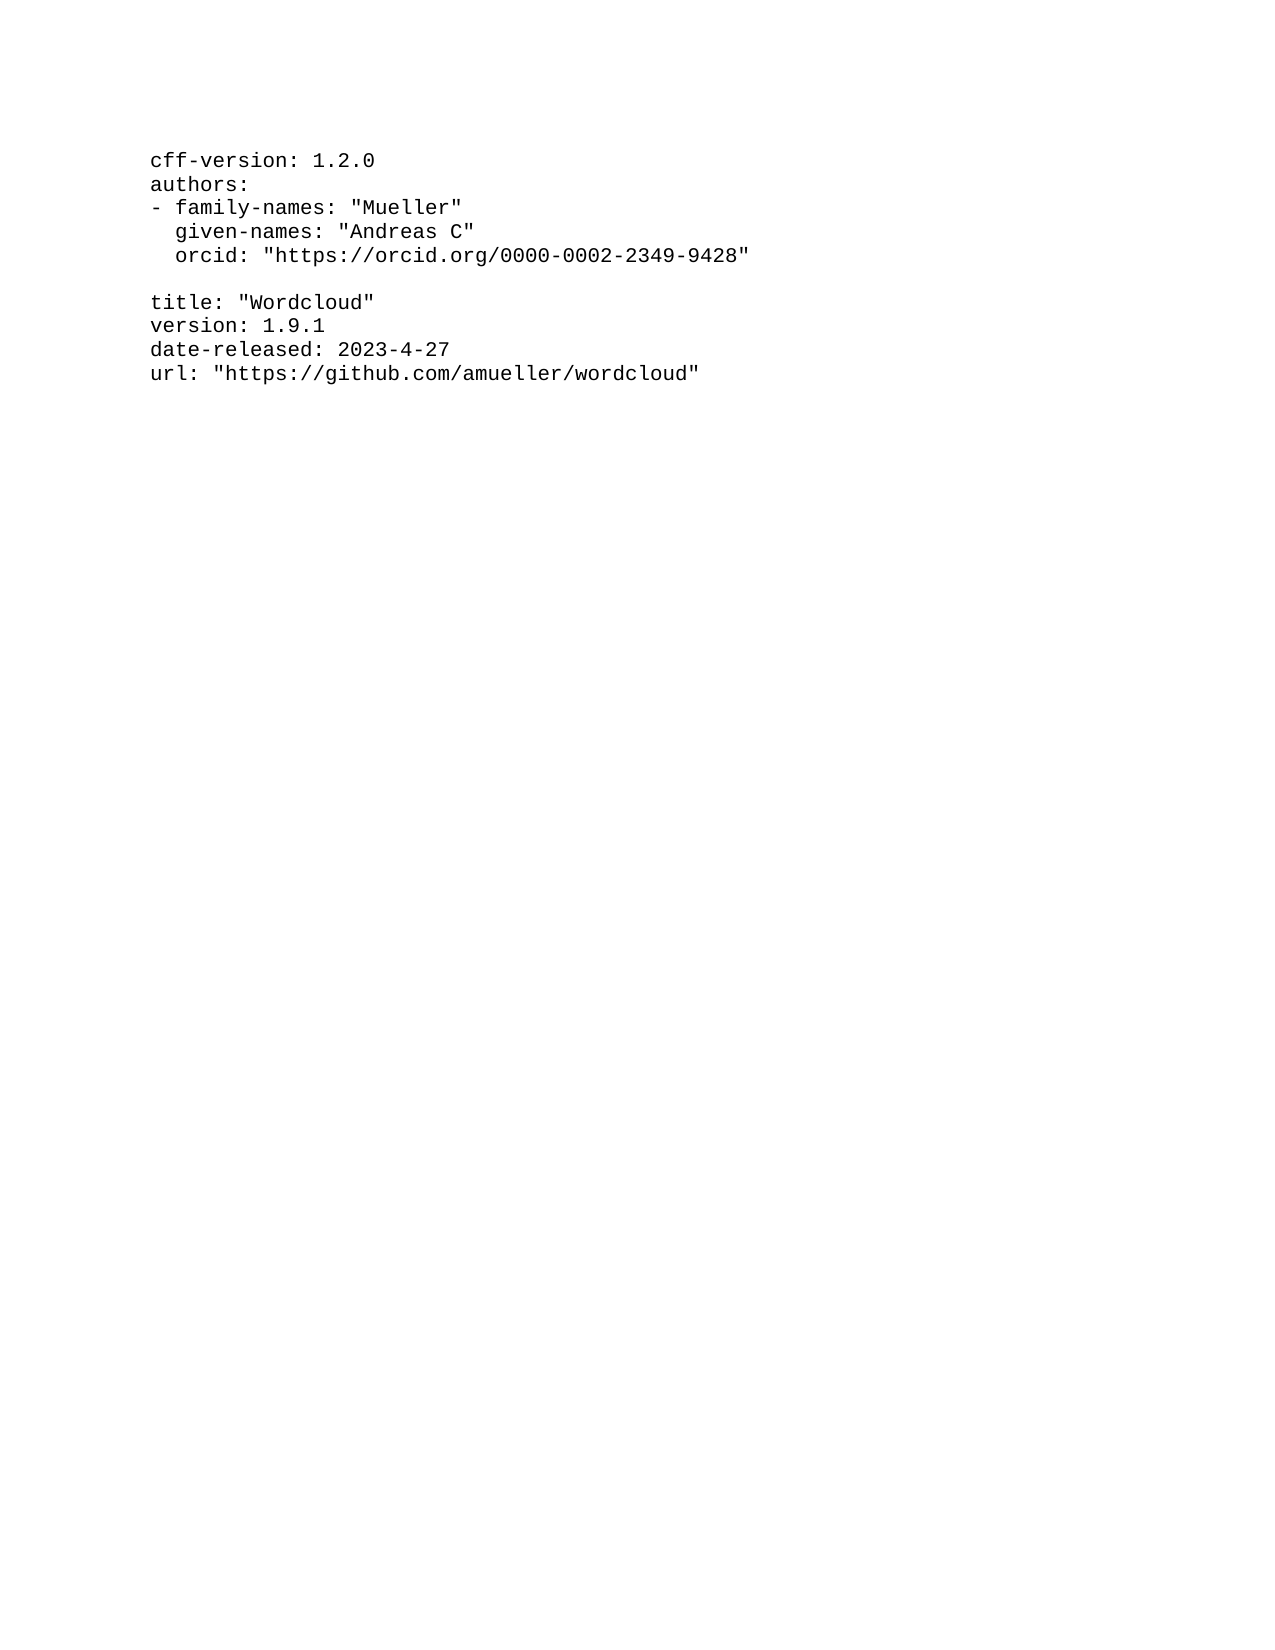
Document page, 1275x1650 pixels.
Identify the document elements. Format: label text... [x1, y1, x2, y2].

text given-names: "Andreas C" [150, 221, 1125, 244]
text version: 1.9.1 [150, 316, 1125, 339]
text - family-names: "Mueller" [150, 197, 1125, 221]
text title: "Wordcloud" [150, 292, 1125, 316]
text orcid: "https://orcid.org/0000-0002-2349-9428" [150, 244, 1125, 268]
text url: "https://github.com/amueller/wordcloud" [150, 363, 1125, 386]
text date-released: 2023-4-27 [150, 339, 1125, 363]
text cff-version: 1.2.0 [150, 150, 1125, 174]
text authors: [150, 174, 1125, 197]
